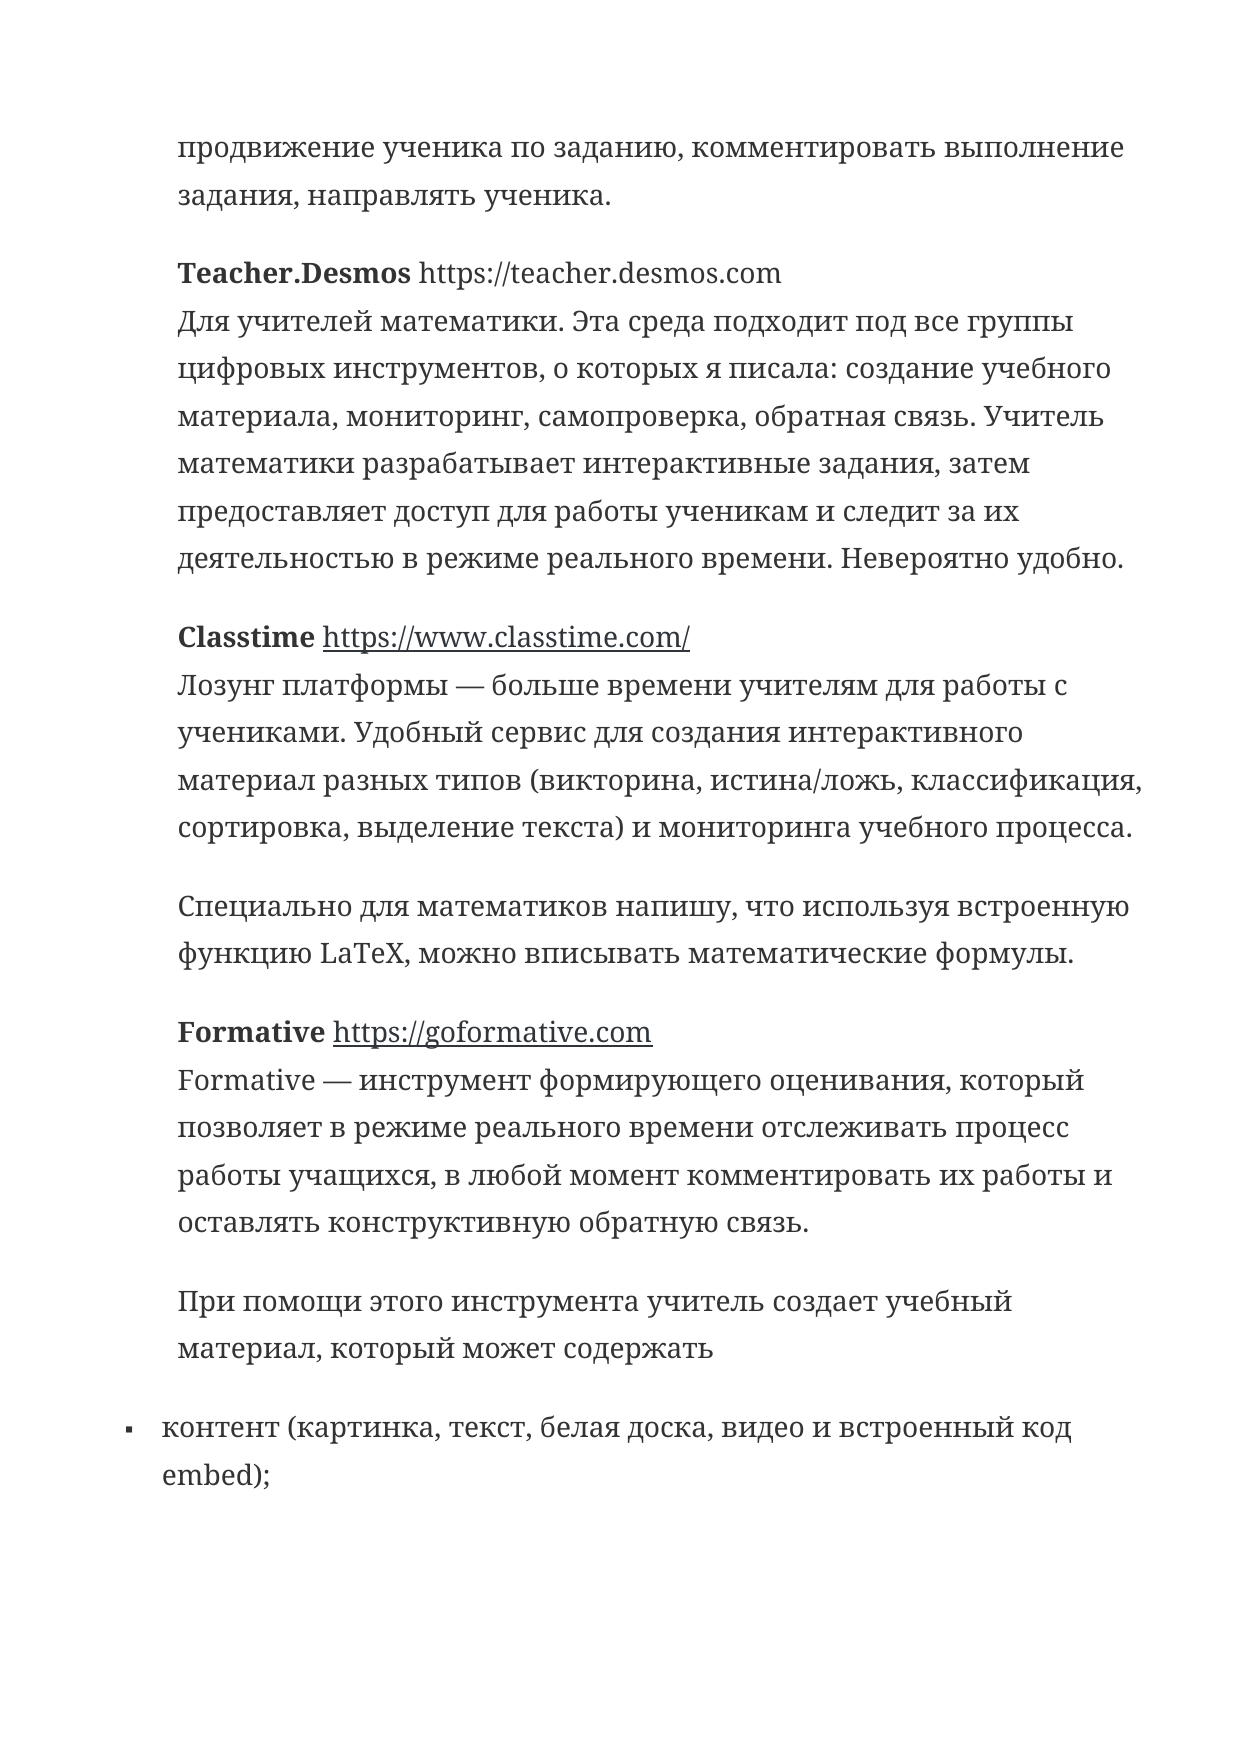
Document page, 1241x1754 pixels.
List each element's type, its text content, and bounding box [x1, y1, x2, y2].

text Formative — инструмент формирующего оценивания, который позволяет в режиме реального времени отслеживать процесс работы учащихся, в любой момент комментировать их работы и оставлять конструктивную обратную связь. [177, 1051, 1152, 1241]
text Teacher.Desmos https://teacher.desmos.com [177, 244, 1152, 292]
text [177, 118, 1152, 213]
text Formative https://goformative.com [177, 1003, 1152, 1051]
text Лозунг платформы — больше времени учителям для работы с учениками. Удобный сервис для создания интерактивного материал разных типов (викторина, истина/ложь, классификация, сортировка, выделение текста) и мониторинга учебного процесса. [177, 656, 1152, 846]
text Для учителей математики. Эта среда подходит под все группы цифровых инструментов, о которых я писала: создание учебного материала, мониторинг, самопроверка, обратная связь. Учитель математики разрабатывает интерактивные задания, затем предоставляет доступ для работы ученикам и следит за их деятельностью в режиме реального времени. Невероятно удобно. [177, 292, 1152, 577]
text Специально для математиков напишу, что используя встроенную функцию LaTeX, можно вписывать математические формулы. [177, 877, 1152, 972]
text Classtime https://www.classtime.com/ [177, 608, 1152, 656]
text При помощи этого инструмента учитель создает учебный материал, который может содержать [177, 1272, 1152, 1367]
list контент (картинка, текст, белая доска, видео и встроенный код embed); [124, 1398, 1152, 1493]
